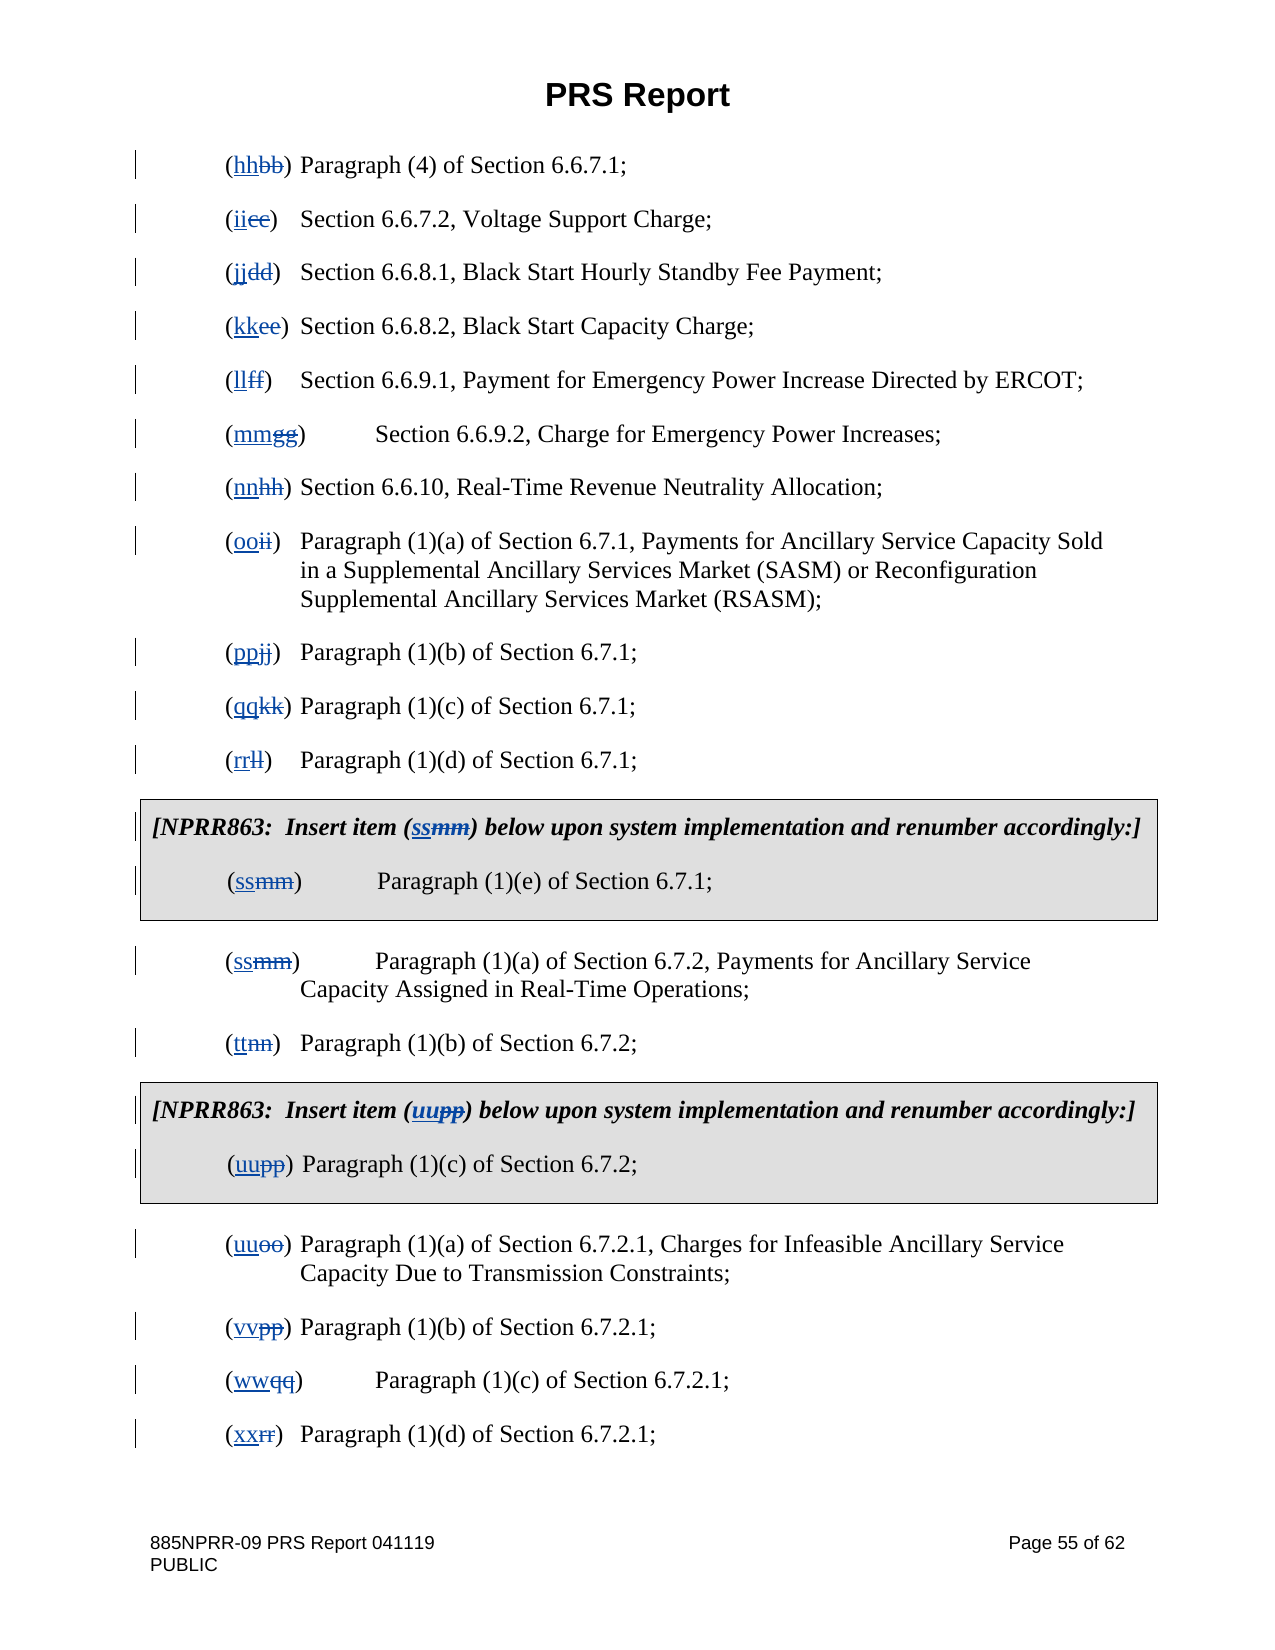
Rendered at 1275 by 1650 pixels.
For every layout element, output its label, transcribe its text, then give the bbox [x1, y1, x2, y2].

text () Paragraph (1)(a) of Section 6.7.2.1, Charges for Infeasible Ancillary Service Capacity Due to Transmission Constraints; [225, 1229, 1125, 1287]
table_header [NPRR863: Insert item () below upon system implementation and renumber accordingly:] () Paragraph (1)(e) of Section 6.7.1; [141, 800, 1157, 920]
text () Section 6.6.9.1, Payment for Emergency Power Increase Directed by ERCOT; [225, 365, 1125, 394]
text () Paragraph (1)(a) of Section 6.7.2, Payments for Ancillary Service Capacity Assigned in Real-Time Operations; [225, 946, 1125, 1003]
text () Paragraph (1)(c) of Section 6.7.2.1; [225, 1365, 1125, 1394]
text () Section 6.6.9.2, Charge for Emergency Power Increases; [225, 419, 1125, 447]
text () Paragraph (4) of Section 6.6.7.1; [225, 150, 1125, 179]
text () Section 6.6.7.2, Voltage Support Charge; [225, 204, 1125, 232]
text () Paragraph (1)(a) of Section 6.7.1, Payments for Ancillary Service Capacity Sold in a Supplemental Ancillary Services Market (SASM) or Reconfiguration Supplemental Ancillary Services Market (RSASM); [225, 526, 1125, 612]
table_header [NPRR863: Insert item () below upon system implementation and renumber accordingly:] () Paragraph (1)(c) of Section 6.7.2; [141, 1083, 1157, 1203]
text () Paragraph (1)(b) of Section 6.7.2; [225, 1028, 1125, 1057]
text () Paragraph (1)(d) of Section 6.7.1; [225, 745, 1125, 774]
text () Paragraph (1)(b) of Section 6.7.1; [225, 637, 1125, 666]
text () Section 6.6.10, Real-Time Revenue Neutrality Allocation; [225, 472, 1125, 501]
text () Paragraph (1)(c) of Section 6.7.1; [225, 691, 1125, 720]
text () Paragraph (1)(b) of Section 6.7.2.1; [225, 1312, 1125, 1340]
text () Section 6.6.8.2, Black Start Capacity Charge; [225, 311, 1125, 340]
text () Paragraph (1)(d) of Section 6.7.2.1; [225, 1419, 1125, 1448]
text () Section 6.6.8.1, Black Start Hourly Standby Fee Payment; [225, 257, 1125, 286]
